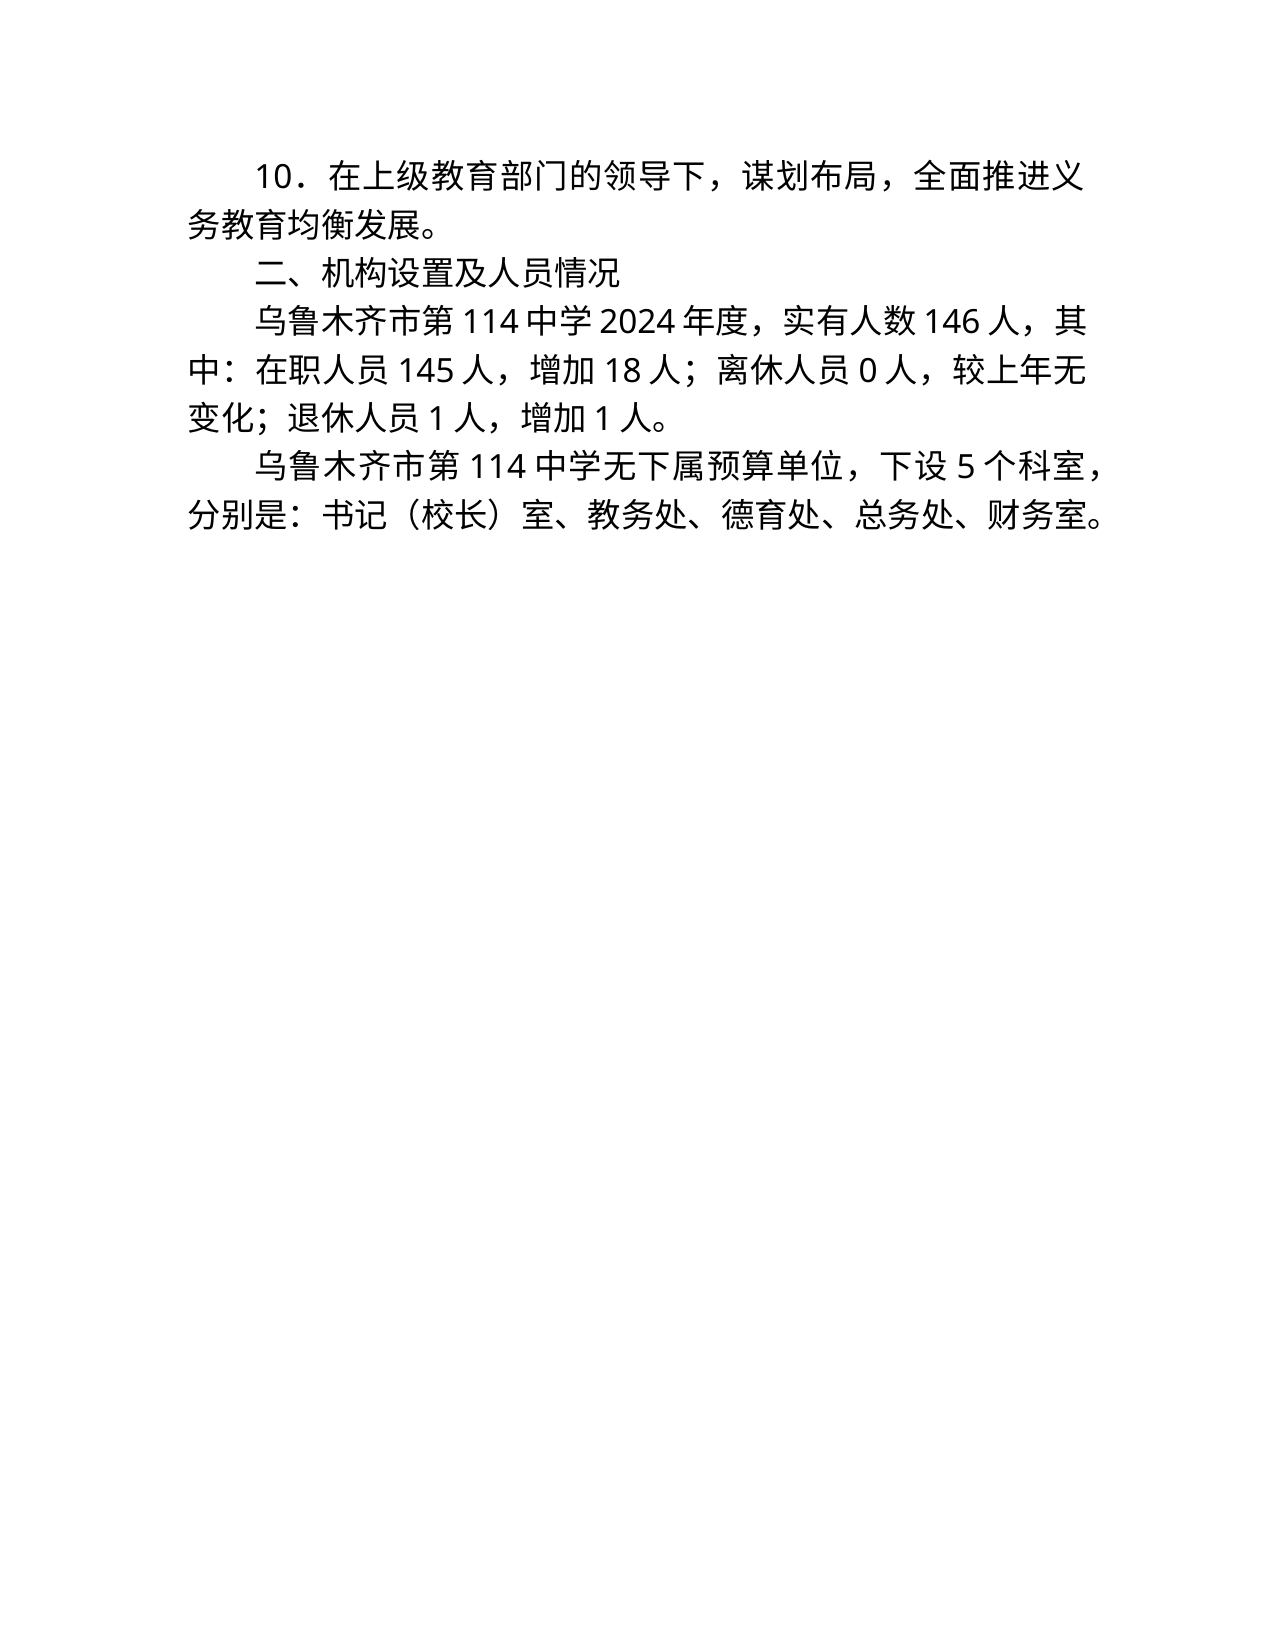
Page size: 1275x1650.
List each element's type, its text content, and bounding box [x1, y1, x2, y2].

text 乌鲁木齐市第114中学无下属预算单位，下设5个科室，分别是：书记（校长）室、教务处、德育处、总务处、财务室。 [187, 440, 1087, 537]
text 乌鲁木齐市第114中学2024年度，实有人数146人，其中：在职人员145人，增加18人；离休人员0人，较上年无变化；退休人员1人，增加1人。 [187, 295, 1087, 440]
text 10．在上级教育部门的领导下，谋划布局，全面推进义务教育均衡发展。 [187, 150, 1087, 247]
text 二、机构设置及人员情况 [187, 247, 1087, 295]
